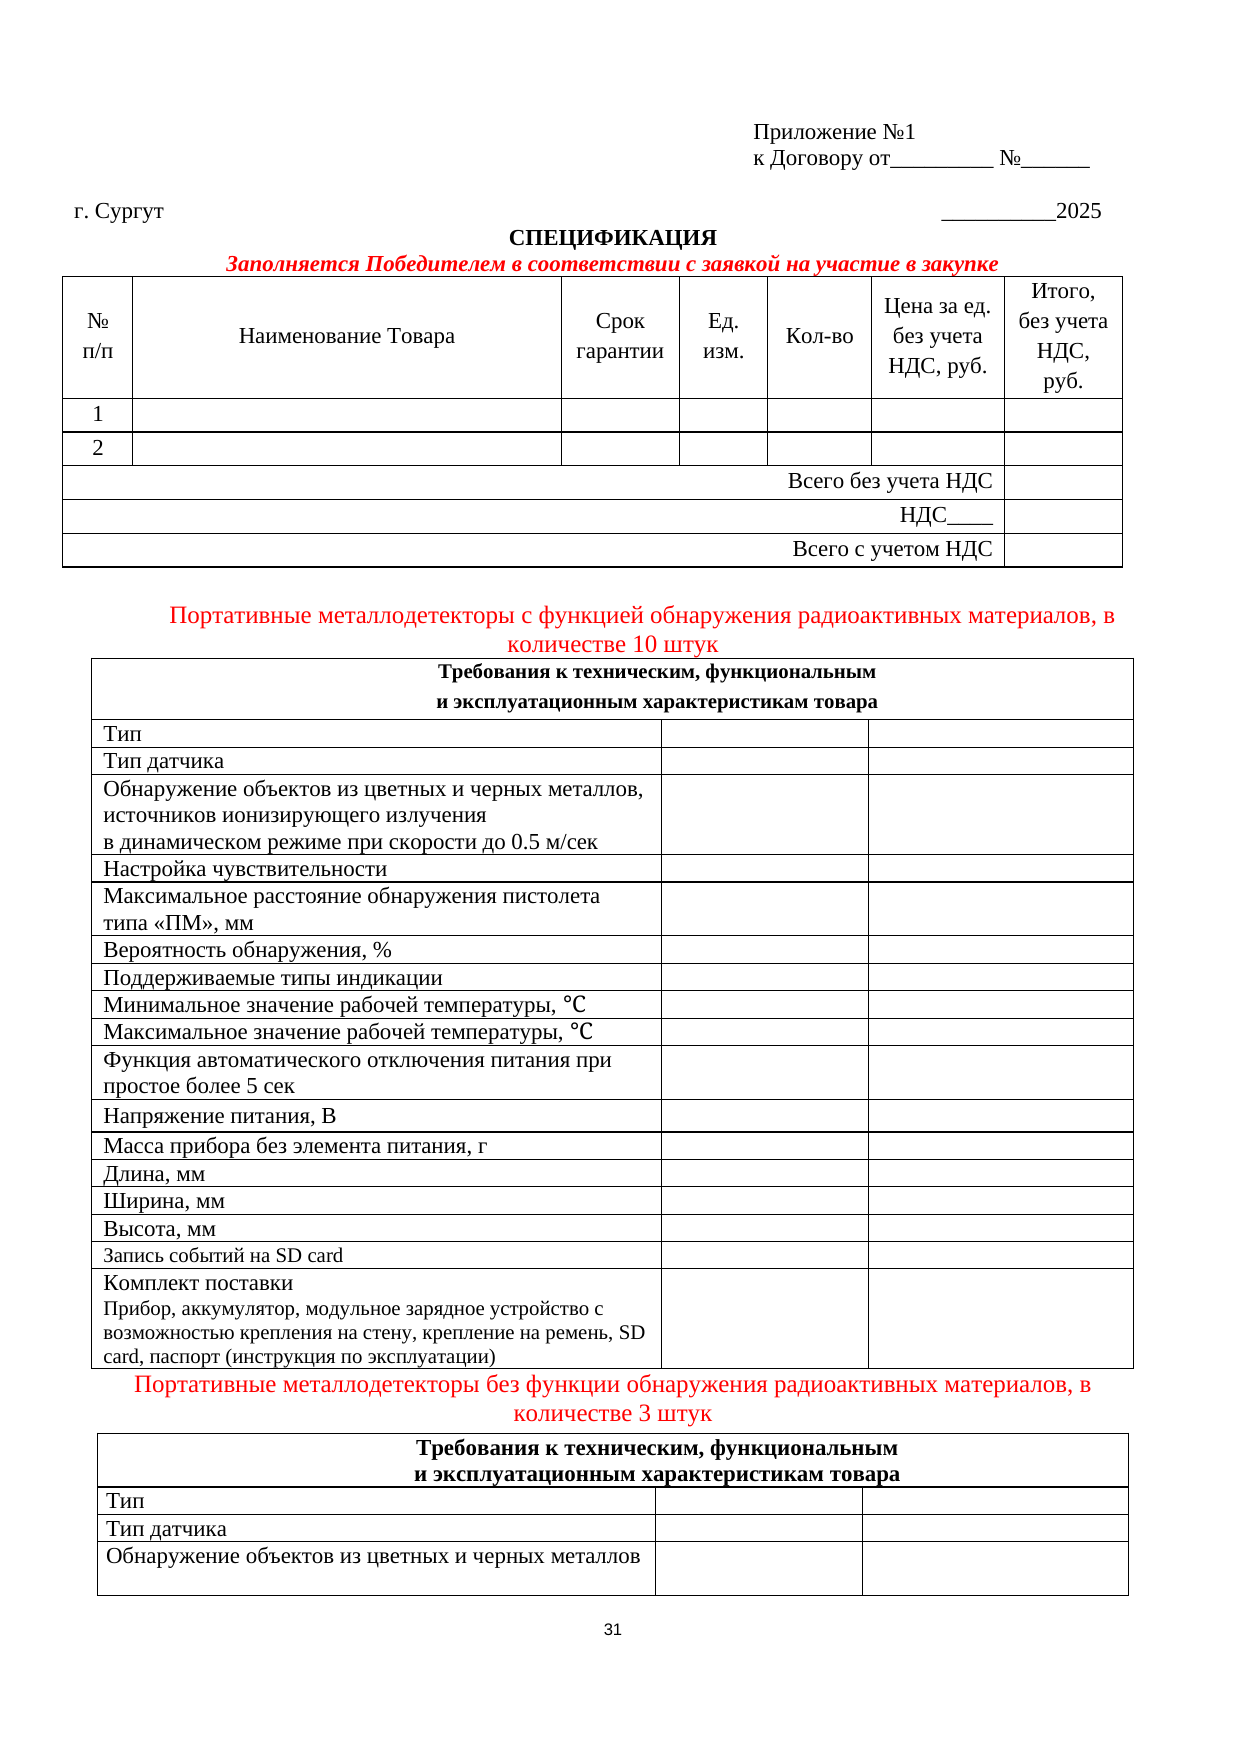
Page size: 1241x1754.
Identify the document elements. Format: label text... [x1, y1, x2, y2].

table_header Цена за ед. без учета НДС, руб. [872, 277, 1004, 398]
table_cell [768, 433, 871, 465]
table_cell [662, 936, 868, 963]
table_cell [869, 1100, 1133, 1131]
table_cell [662, 1242, 868, 1268]
table_cell Тип [92, 720, 661, 747]
table_cell [869, 1133, 1133, 1159]
table_header Итого, без учета НДС, руб. [1005, 277, 1122, 398]
table_cell Всего с учетом НДС [63, 534, 1004, 566]
table_cell 2 [63, 433, 132, 465]
table_cell [869, 855, 1133, 881]
table_cell [662, 855, 868, 881]
table_cell [562, 399, 679, 431]
table_cell Всего без учета НДС [63, 466, 1004, 499]
text Портативные металлодетекторы без функции обнаружения радиоактивных материалов, в количестве 3 штук [74, 1369, 1152, 1426]
table_cell [662, 1100, 868, 1131]
table_cell НДС____ [63, 500, 1004, 533]
table_cell [869, 720, 1133, 747]
table_header Требования к техническим, функциональным и эксплуатационным характеристикам товара [92, 659, 1133, 719]
table_header Наименование Товара [133, 277, 561, 398]
table_cell Функция автоматического отключения питания при простое более 5 сек [92, 1046, 661, 1098]
table_cell [768, 399, 871, 431]
table_cell [662, 1187, 868, 1213]
table_cell [869, 1046, 1133, 1098]
table_cell [662, 964, 868, 990]
table_cell [662, 775, 868, 854]
table_cell [869, 775, 1133, 854]
table_cell [863, 1488, 1128, 1514]
table_cell [1005, 534, 1122, 566]
table_cell Тип [98, 1488, 655, 1514]
table_cell [680, 433, 767, 465]
table_header Срок гарантии [562, 277, 679, 398]
table_cell [662, 1046, 868, 1098]
table_cell [1005, 433, 1122, 465]
table_cell [662, 1019, 868, 1045]
table_cell Максимальное значение рабочей температуры, ℃ [92, 1019, 661, 1045]
table_cell [662, 1215, 868, 1241]
table_header Требования к техническим, функциональным и эксплуатационным характеристикам товара [98, 1434, 1128, 1486]
table_cell [662, 1133, 868, 1159]
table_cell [98, 1542, 655, 1595]
table_cell Минимальное значение рабочей температуры, ℃ [92, 991, 661, 1017]
table_cell [872, 399, 1004, 431]
table_cell [662, 748, 868, 774]
table_cell [869, 1215, 1133, 1241]
table_cell Вероятность обнаружения, % [92, 936, 661, 963]
table_cell Запись событий на SD card [92, 1242, 661, 1268]
table_cell [869, 1187, 1133, 1213]
table_cell [662, 883, 868, 935]
table_cell [662, 720, 868, 747]
table_cell [872, 433, 1004, 465]
table_cell [1005, 500, 1122, 533]
table_cell [869, 936, 1133, 963]
text Портативные металлодетекторы с функцией обнаружения радиоактивных материалов, в количестве 10 штук [74, 600, 1152, 657]
table_cell [133, 399, 561, 431]
table_cell [869, 748, 1133, 774]
text Приложение №1 [74, 118, 1152, 144]
table_cell 1 [63, 399, 132, 431]
table_cell Настройка чувствительности [92, 855, 661, 881]
table_cell [1005, 466, 1122, 499]
table_cell [562, 433, 679, 465]
table_cell [869, 1242, 1133, 1268]
text Заполняется Победителем в соответствии с заявкой на участие в закупке [74, 250, 1152, 276]
table_cell [680, 399, 767, 431]
table_cell Тип датчика [92, 748, 661, 774]
table_cell Масса прибора без элемента питания, г [92, 1133, 661, 1159]
table_cell [662, 991, 868, 1017]
table_cell [1005, 399, 1122, 431]
table_header Ед. изм. [680, 277, 767, 398]
text г. Сургут __________2025 [74, 197, 1152, 223]
table_cell [656, 1488, 862, 1514]
text СПЕЦИФИКАЦИЯ [74, 223, 1152, 250]
table_cell [869, 964, 1133, 990]
table_cell Поддерживаемые типы индикации [92, 964, 661, 990]
table_cell [656, 1515, 862, 1541]
text к Договору от_________ №______ [74, 144, 1152, 171]
table_cell [869, 883, 1133, 935]
table_cell Обнаружение объектов из цветных и черных металлов, источников ионизирующего излучения в динамическом режиме при скорости до 0.5 м/сек [92, 775, 661, 854]
table_header Кол-во [768, 277, 871, 398]
table_cell Ширина, мм [92, 1187, 661, 1213]
table_cell [863, 1515, 1128, 1541]
table_cell [869, 1269, 1133, 1368]
table_cell Максимальное расстояние обнаружения пистолета типа «ПМ», мм [92, 883, 661, 935]
table_cell Тип датчика [98, 1515, 655, 1541]
table_cell [869, 991, 1133, 1017]
table_cell [656, 1542, 862, 1595]
table_cell [133, 433, 561, 465]
table_cell [662, 1269, 868, 1368]
table_cell Длина, мм [92, 1160, 661, 1186]
table_cell Комплект поставки Прибор, аккумулятор, модульное зарядное устройство с возможностью крепления на стену, крепление на ремень, SD card, паспорт (инструкция по эксплуатации) [92, 1269, 661, 1368]
table_cell [869, 1019, 1133, 1045]
table_cell [869, 1160, 1133, 1186]
table_cell Высота, мм [92, 1215, 661, 1241]
table_cell [662, 1160, 868, 1186]
table_cell [863, 1542, 1128, 1595]
table_header № п/п [63, 277, 132, 398]
table_cell Напряжение питания, В [92, 1100, 661, 1131]
